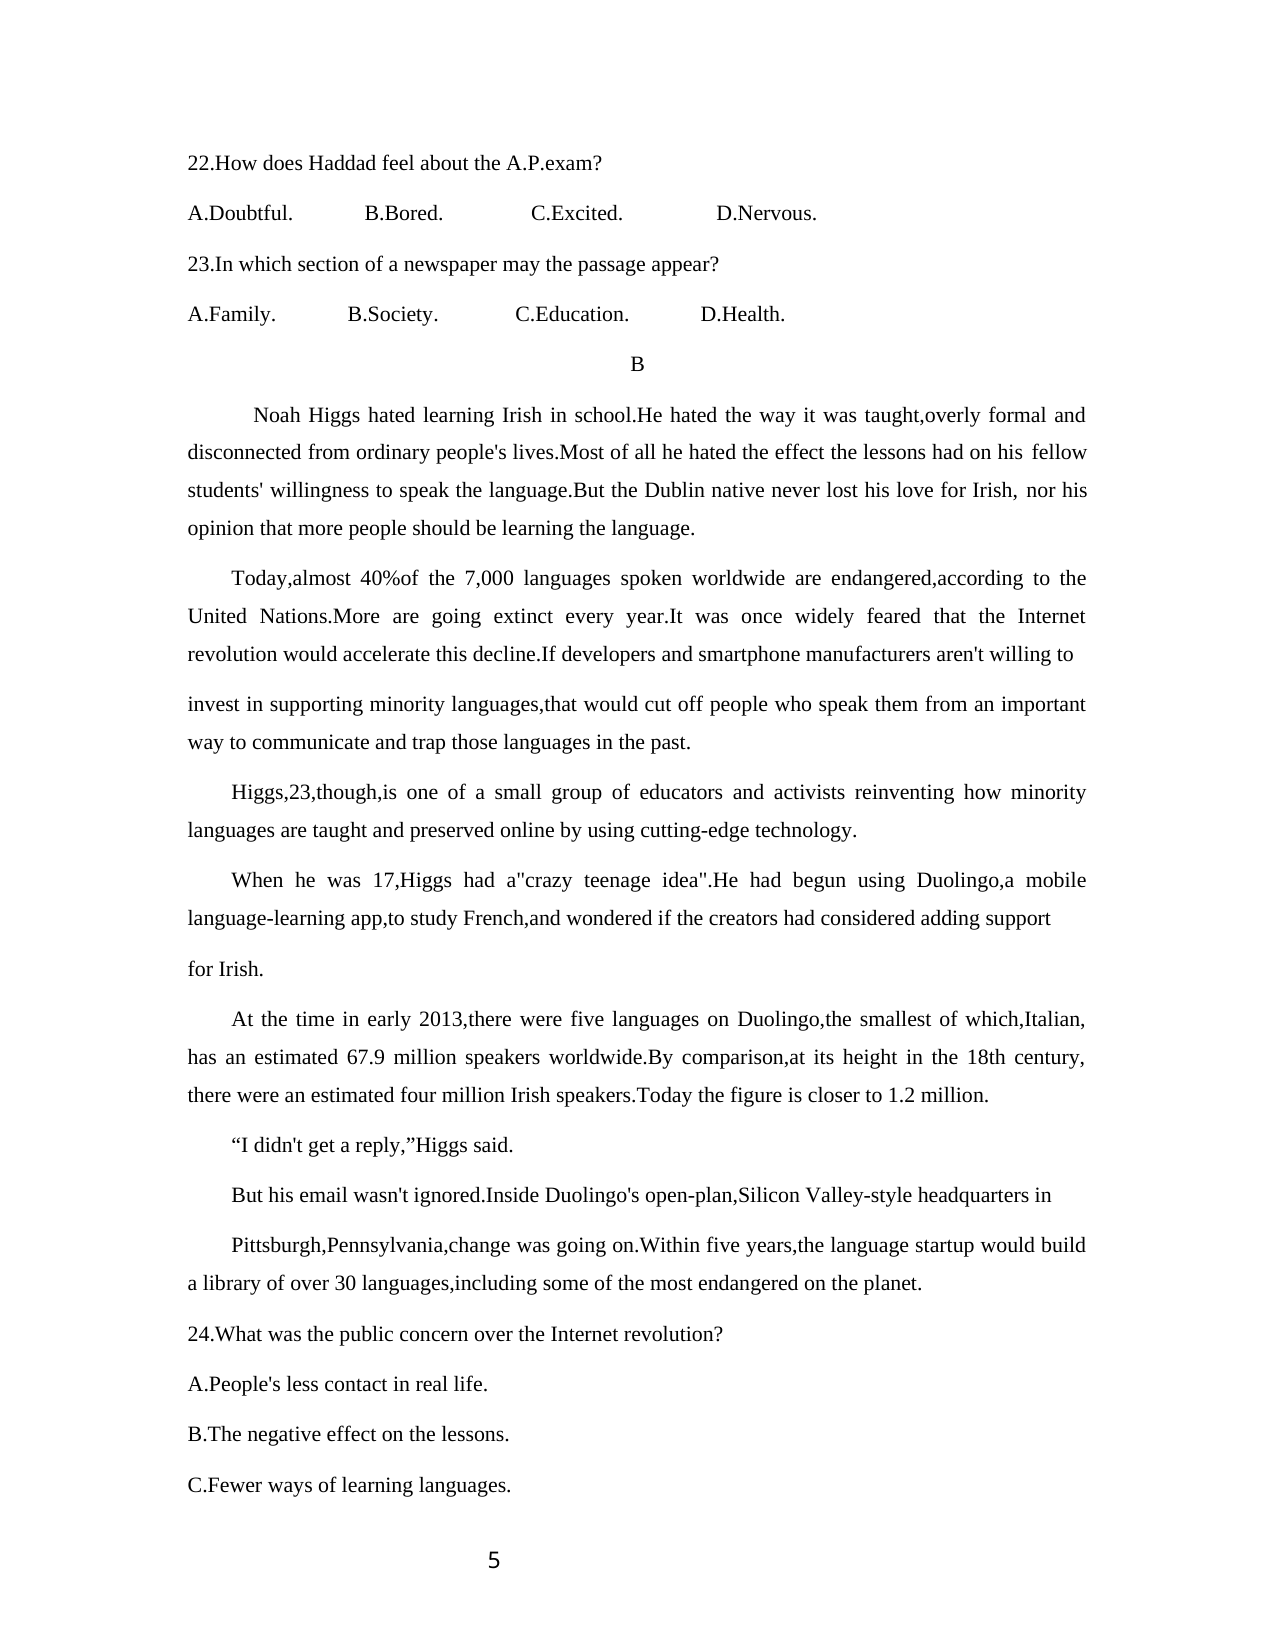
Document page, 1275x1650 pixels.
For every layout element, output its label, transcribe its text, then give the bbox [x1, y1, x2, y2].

text C.Fewer ways of learning languages. [187, 1472, 1087, 1497]
text Higgs,23,though,is one of a small group of educators and activists reinventing how minority languages are taught and preserved online by using cutting-edge technology. [187, 779, 1087, 842]
text Pittsburgh,Pennsylvania,change was going on.Within five years,the language startup would build a library of over 30 languages,including some of the most endangered on the planet. [187, 1232, 1087, 1296]
text 23.In which section of a newspaper may the passage appear? [187, 251, 1087, 276]
text A.Family. B.Society. C.Education. D.Health. [187, 301, 1087, 326]
text Today,almost 40%of the 7,000 languages spoken worldwide are endangered,according to the United Nations.More are going extinct every year.It was once widely feared that the Internet revolution would accelerate this decline.If developers and smartphone manufacturers aren't willing to [187, 565, 1087, 666]
text for Irish. [187, 956, 1087, 981]
text A.People's less contact in real life. [187, 1371, 1087, 1396]
text When he was 17,Higgs had a"crazy teenage idea".He had begun using Duolingo,a mobile language-learning app,to study French,and wondered if the creators had considered adding support [187, 867, 1087, 931]
text “I didn't get a reply,”Higgs said. [187, 1132, 1087, 1157]
text 22.How does Haddad feel about the A.P.exam? [187, 150, 1087, 175]
text But his email wasn't ignored.Inside Duolingo's open-plan,Silicon Valley-style headquarters in [187, 1182, 1087, 1207]
text At the time in early 2013,there were five languages on Duolingo,the smallest of which,Italian, has an estimated 67.9 million speakers worldwide.By comparison,at its height in the 18th century, there were an estimated four million Irish speakers.Today the figure is closer to 1.2 million. [187, 1006, 1087, 1107]
text 24.What was the public concern over the Internet revolution? [187, 1321, 1087, 1346]
text B.The negative effect on the lessons. [187, 1421, 1087, 1446]
text Noah Higgs hated learning Irish in school.He hated the way it was taught,overly formal and disconnected from ordinary people's lives.Most of all he hated the effect the lessons had on his fellow students' willingness to speak the language.But the Dublin native never lost his love for Irish, nor his opinion that more people should be learning the language. [187, 402, 1087, 540]
text A.Doubtful. B.Bored. C.Excited. D.Nervous. [187, 200, 1087, 226]
text invest in supporting minority languages,that would cut off people who speak them from an important way to communicate and trap those languages in the past. [187, 691, 1087, 754]
text B [187, 351, 1087, 376]
